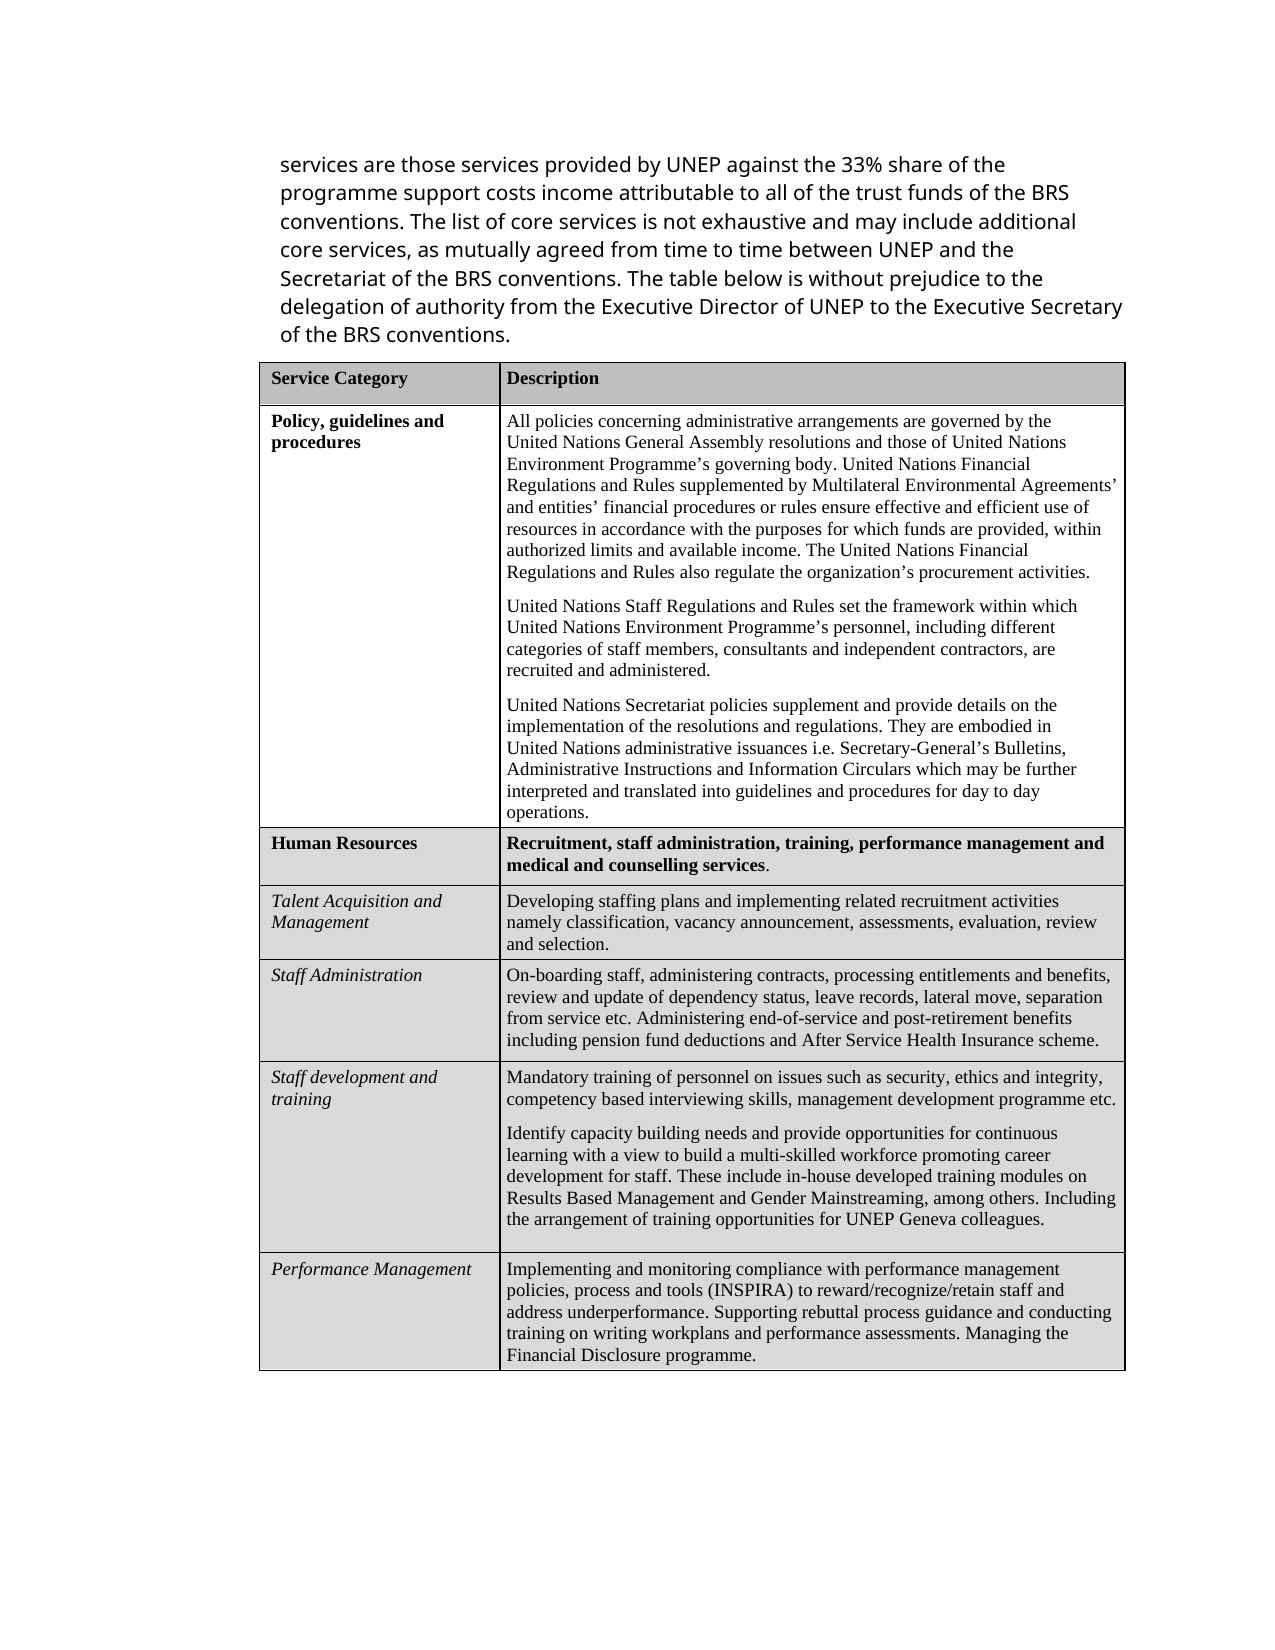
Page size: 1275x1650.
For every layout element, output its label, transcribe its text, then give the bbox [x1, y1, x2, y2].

table_cell Human Resources [260, 828, 499, 885]
table_cell On-boarding staff, administering contracts, processing entitlements and benefits, review and update of dependency status, leave records, lateral move, separation from service etc. Administering end-of-service and post-retirement benefits including pension fund deductions and After Service Health Insurance scheme. [501, 960, 1124, 1061]
table_cell Performance Management [260, 1253, 499, 1369]
table_header Description [501, 363, 1124, 404]
table_cell Implementing and monitoring compliance with performance management policies, process and tools (INSPIRA) to reward/recognize/retain staff and address underperformance. Supporting rebuttal process guidance and conducting training on writing workplans and performance assessments. Managing the Financial Disclosure programme. [501, 1253, 1124, 1369]
table_cell Talent Acquisition and Management [260, 886, 499, 959]
table_cell Staff Administration [260, 960, 499, 1061]
table_cell Policy, guidelines and procedures [260, 406, 499, 827]
table_cell Recruitment, staff administration, training, performance management and medical and counselling services. [501, 828, 1124, 885]
table_cell All policies concerning administrative arrangements are governed by the United Nations General Assembly resolutions and those of United Nations Environment Programme’s governing body. United Nations Financial Regulations and Rules supplemented by Multilateral Environmental Agreements’ and entities’ financial procedures or rules ensure effective and efficient use of resources in accordance with the purposes for which funds are provided, within authorized limits and available income. The United Nations Financial Regulations and Rules also regulate the organization’s procurement activities. United Nations Staff Regulations and Rules set the framework within which United Nations Environment Programme’s personnel, including different categories of staff members, consultants and independent contractors, are recruited and administered. United Nations Secretariat policies supplement and provide details on the implementation of the resolutions and regulations. They are embodied in United Nations administrative issuances i.e. Secretary-General’s Bulletins, Administrative Instructions and Information Circulars which may be further interpreted and translated into guidelines and procedures for day to day operations. [501, 406, 1124, 827]
table_cell Mandatory training of personnel on issues such as security, ethics and integrity, competency based interviewing skills, management development programme etc. Identify capacity building needs and provide opportunities for continuous learning with a view to build a multi-skilled workforce promoting career development for staff. These include in-house developed training modules on Results Based Management and Gender Mainstreaming, among others. Including the arrangement of training opportunities for UNEP Geneva colleagues. [501, 1062, 1124, 1252]
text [280, 150, 1125, 349]
table_cell Staff development and training [260, 1062, 499, 1252]
table_cell Developing staffing plans and implementing related recruitment activities namely classification, vacancy announcement, assessments, evaluation, review and selection. [501, 886, 1124, 959]
table_header Service Category [260, 363, 499, 404]
